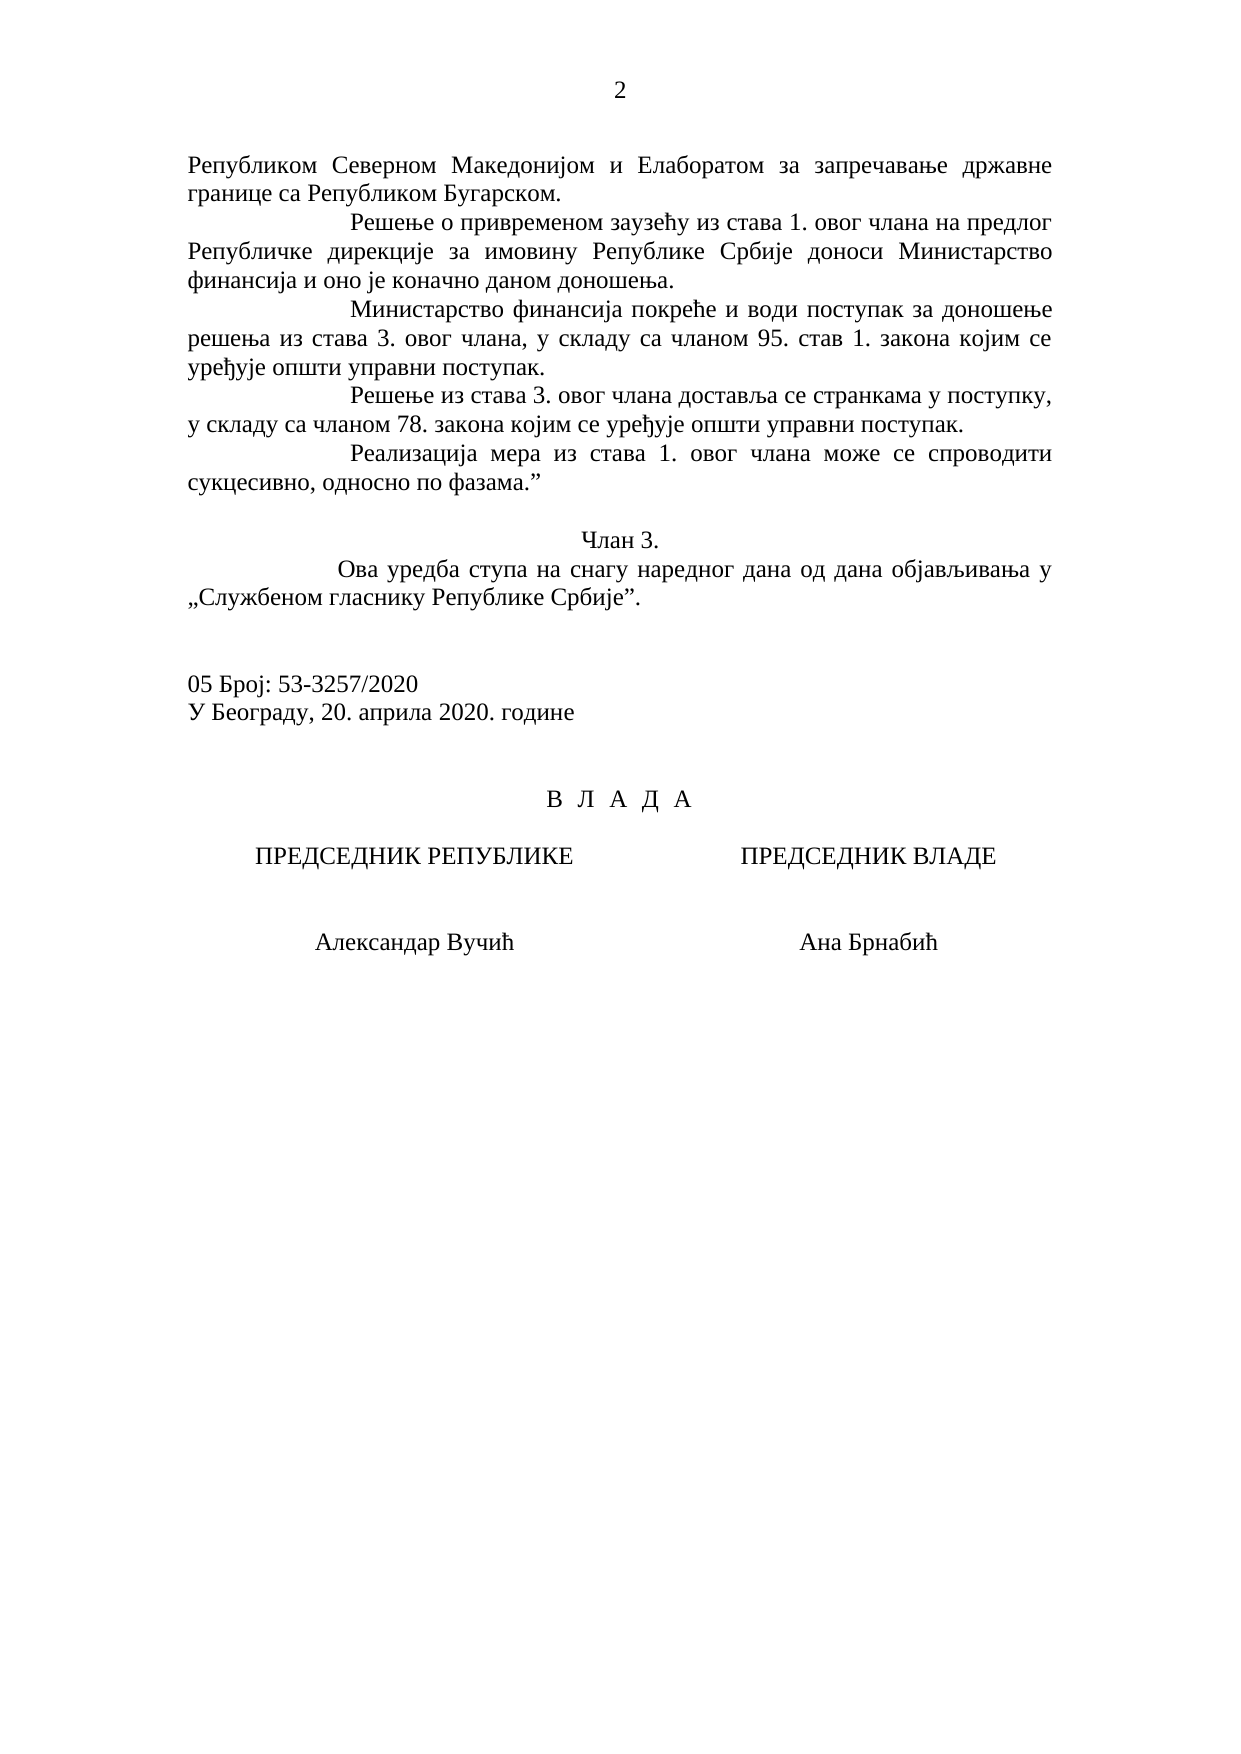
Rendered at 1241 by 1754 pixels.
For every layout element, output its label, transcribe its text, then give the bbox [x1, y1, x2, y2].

text Реализација мера из става 1. овог члана може се спроводити сукцесивно, односно по фазама.” [187, 438, 1053, 496]
text 05 Број: 53-3257/2020 [187, 669, 1053, 697]
table_header ПРЕДСЕДНИК ВЛАДЕ Ана Брнабић [641, 841, 1096, 985]
text Ова уредба ступа на снагу наредног дана од дана објављивања у „Службеном гласнику Републике Србије”. [187, 554, 1053, 611]
text В Л А Д А [184, 784, 1053, 812]
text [187, 150, 1053, 208]
text Решење о привременом заузећу из става 1. овог члана на предлог Републичке дирекције за имовину Републике Србије доноси Министарство финансија и оно је коначно даном доношења. [187, 208, 1053, 294]
text Решење из става 3. овог члана доставља се странкама у поступку, у складу са чланом 78. закона којим се уређује општи управни поступак. [187, 381, 1053, 438]
table_header ПРЕДСЕДНИК РЕПУБЛИКЕ Александар Вучић [187, 841, 641, 985]
text Министарство финансија покреће и води поступак за доношење решења из става 3. овог члана, у складу са чланом 95. став 1. закона којим се уређује општи управни поступак. [187, 294, 1053, 381]
text Члан 3. [187, 525, 1053, 554]
text У Београду, 20. априла 2020. године [187, 697, 1053, 726]
